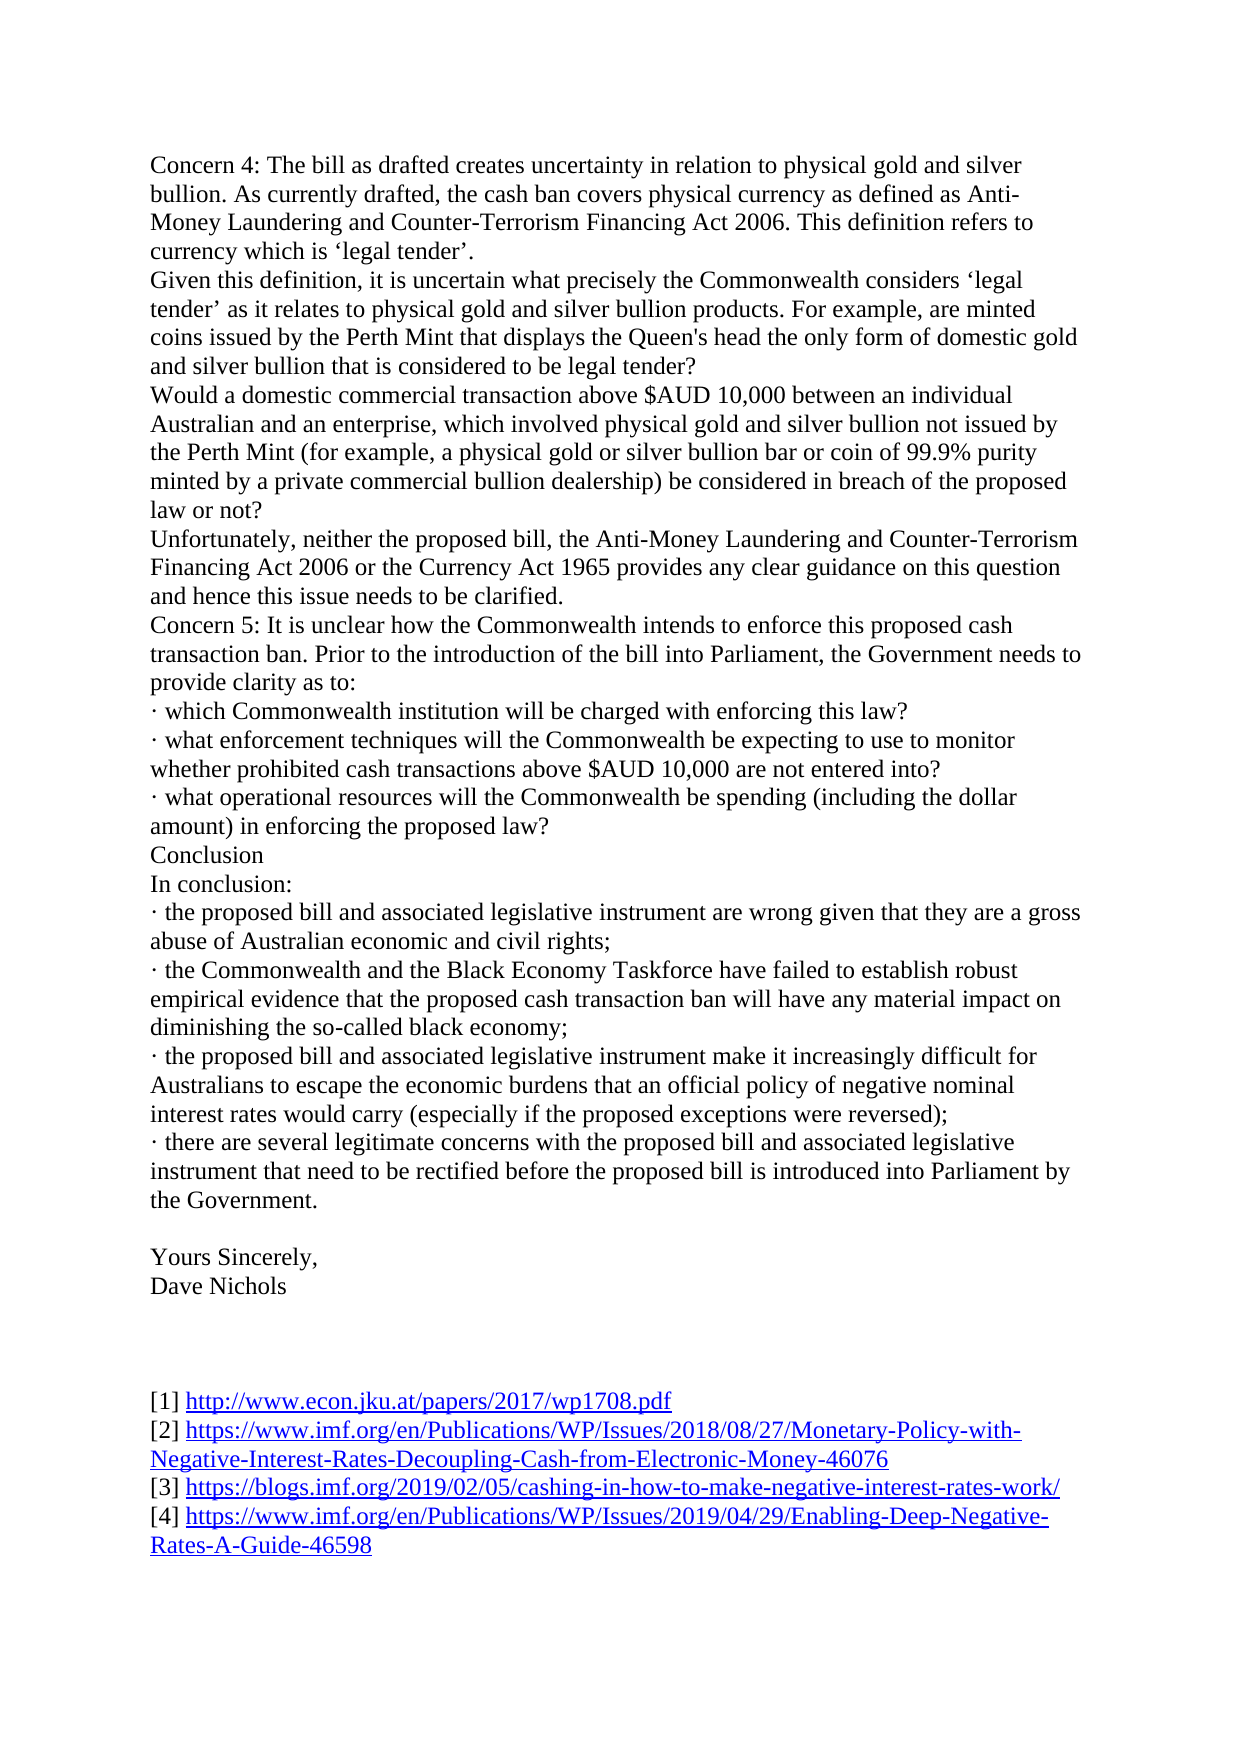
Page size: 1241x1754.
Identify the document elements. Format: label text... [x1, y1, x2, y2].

text · the proposed bill and associated legislative instrument make it increasingly difficult for Australians to escape the economic burdens that an official policy of negative nominal interest rates would carry (especially if the proposed exceptions were reversed); [150, 1041, 1090, 1127]
text Conclusion [150, 840, 1090, 869]
text [3] https://blogs.imf.org/2019/02/05/cashing-in-how-to-make-negative-interest-rates-work/ [150, 1472, 1090, 1501]
text Yours Sincerely, [150, 1242, 1090, 1271]
text · what operational resources will the Commonwealth be spending (including the dollar amount) in enforcing the proposed law? [150, 782, 1090, 840]
text · there are several legitimate concerns with the proposed bill and associated legislative instrument that need to be rectified before the proposed bill is introduced into Parliament by the Government. [150, 1127, 1090, 1214]
text Would a domestic commercial transaction above $AUD 10,000 between an individual Australian and an enterprise, which involved physical gold and silver bullion not issued by the Perth Mint (for example, a physical gold or silver bullion bar or coin of 99.9% purity minted by a private commercial bullion dealership) be considered in breach of the proposed law or not? [150, 380, 1090, 524]
text [4] https://www.imf.org/en/Publications/WP/Issues/2019/04/29/Enabling-Deep-Negative-Rates-A-Guide-46598 [150, 1501, 1090, 1559]
text Given this definition, it is uncertain what precisely the Commonwealth considers ‘legal tender’ as it relates to physical gold and silver bullion products. For example, are minted coins issued by the Perth Mint that displays the Queen's head the only form of domestic gold and silver bullion that is considered to be legal tender? [150, 265, 1090, 380]
text Concern 5: It is unclear how the Commonwealth intends to enforce this proposed cash transaction ban. Prior to the introduction of the bill into Parliament, the Government needs to provide clarity as to: [150, 610, 1090, 696]
text Concern 4: The bill as drafted creates uncertainty in relation to physical gold and silver bullion. As currently drafted, the cash ban covers physical currency as defined as Anti-Money Laundering and Counter-Terrorism Financing Act 2006. This definition refers to currency which is ‘legal tender’. [150, 150, 1090, 265]
text · the proposed bill and associated legislative instrument are wrong given that they are a gross abuse of Australian economic and civil rights; [150, 897, 1090, 955]
text · what enforcement techniques will the Commonwealth be expecting to use to monitor whether prohibited cash transactions above $AUD 10,000 are not entered into? [150, 725, 1090, 782]
text [1] http://www.econ.jku.at/papers/2017/wp1708.pdf [150, 1386, 1090, 1415]
text In conclusion: [150, 869, 1090, 897]
text · which Commonwealth institution will be charged with enforcing this law? [150, 696, 1090, 725]
text [2] https://www.imf.org/en/Publications/WP/Issues/2018/08/27/Monetary-Policy-with-Negative-Interest-Rates-Decoupling-Cash-from-Electronic-Money-46076 [150, 1415, 1090, 1472]
text Unfortunately, neither the proposed bill, the Anti-Money Laundering and Counter-Terrorism Financing Act 2006 or the Currency Act 1965 provides any clear guidance on this question and hence this issue needs to be clarified. [150, 524, 1090, 610]
text · the Commonwealth and the Black Economy Taskforce have failed to establish robust empirical evidence that the proposed cash transaction ban will have any material impact on diminishing the so-called black economy; [150, 955, 1090, 1041]
text Dave Nichols [150, 1271, 1090, 1300]
